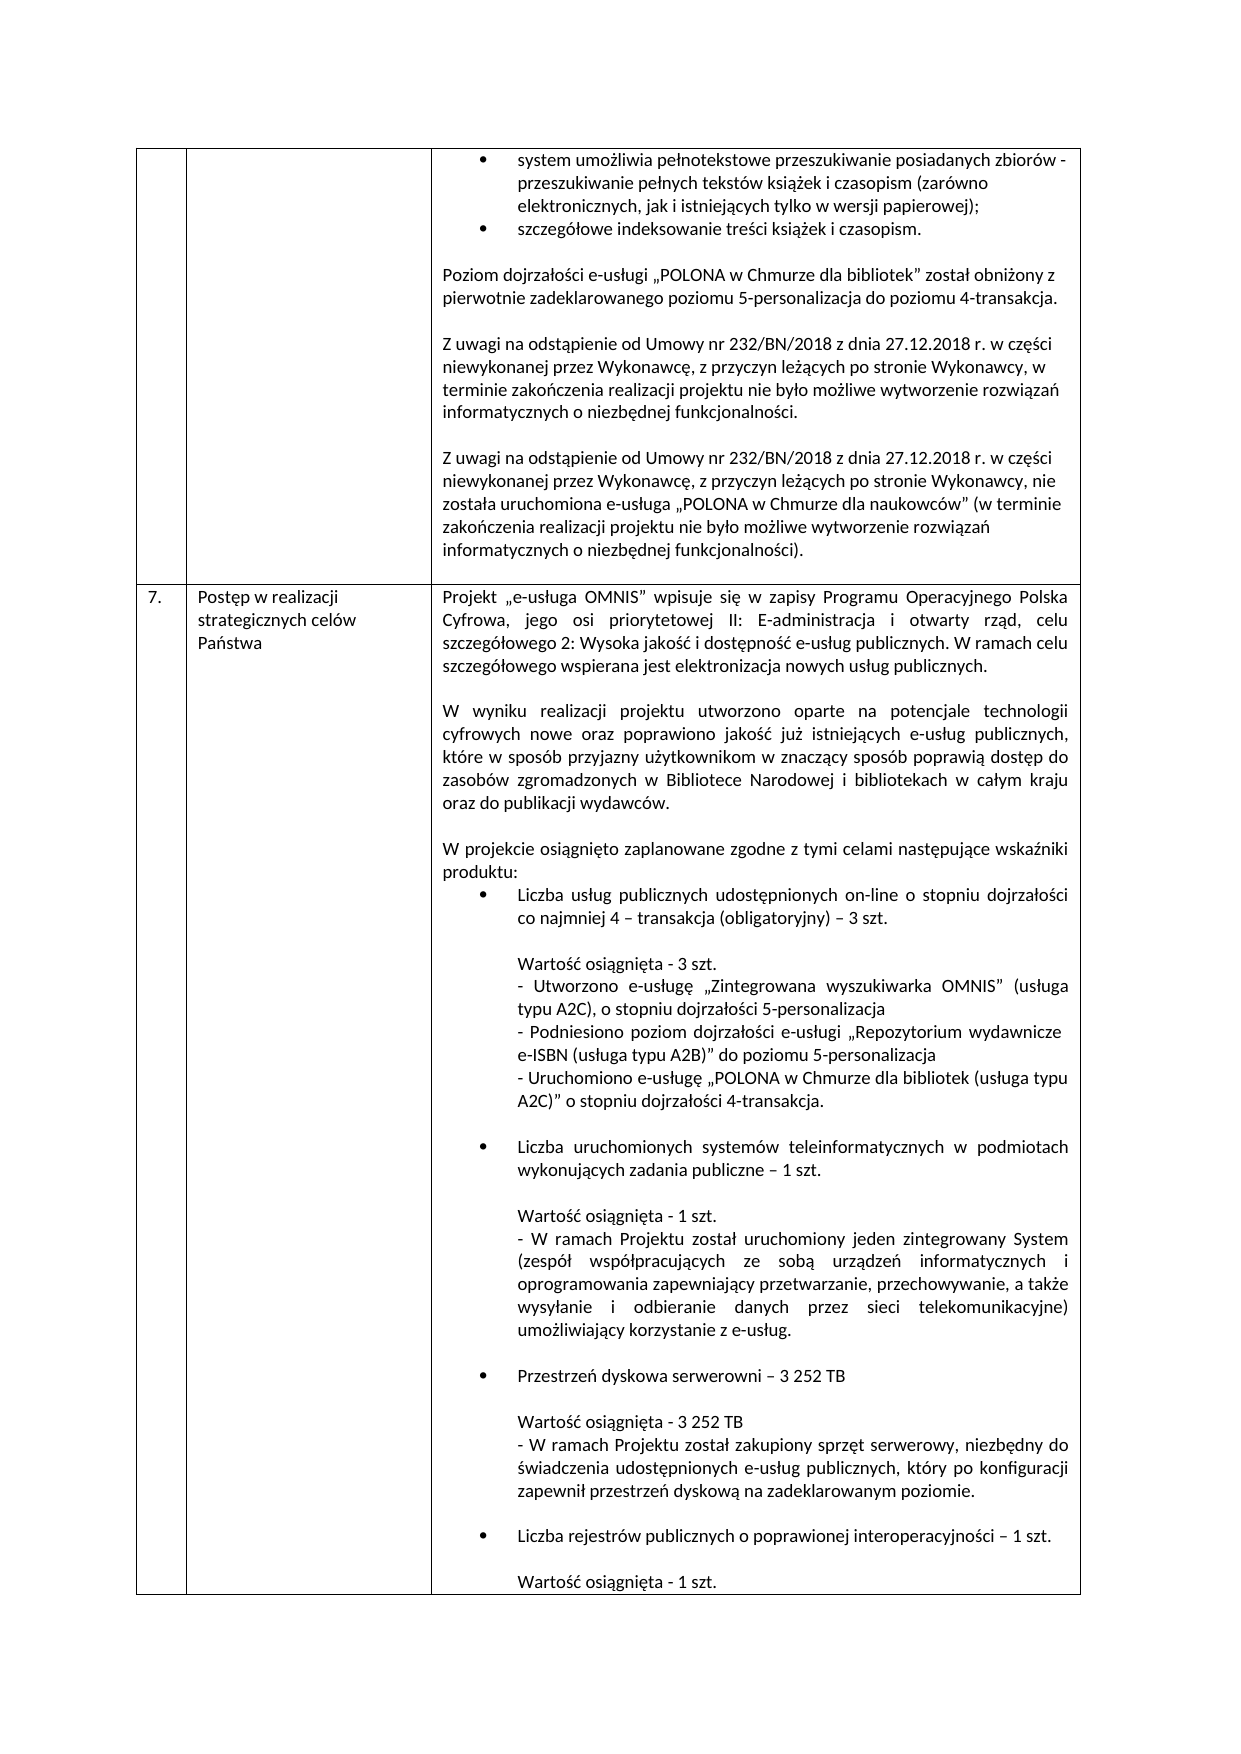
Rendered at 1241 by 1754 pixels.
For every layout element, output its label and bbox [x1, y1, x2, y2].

table_cell [432, 149, 1080, 584]
table_cell [432, 585, 1080, 1593]
table_cell [187, 585, 431, 1593]
table_cell [137, 149, 186, 584]
table_cell [137, 585, 186, 1593]
table_cell [187, 149, 431, 584]
